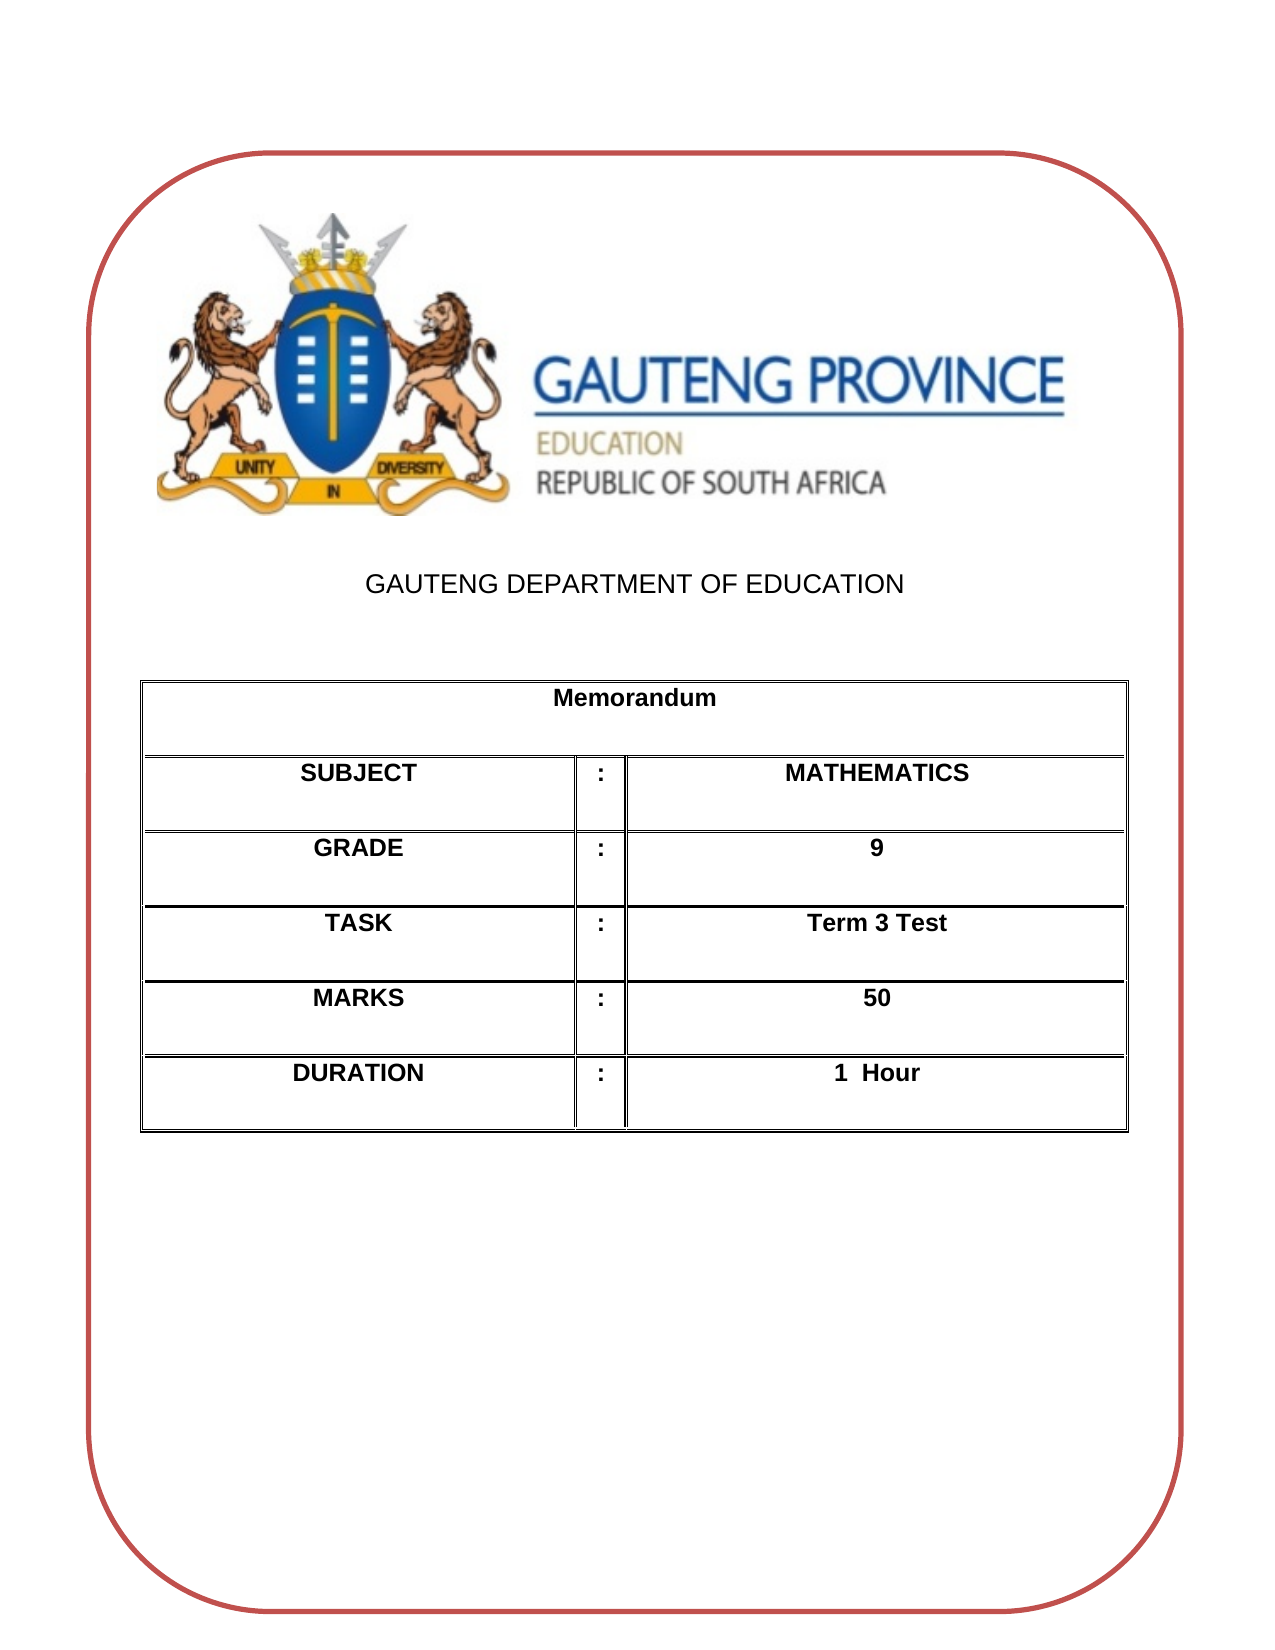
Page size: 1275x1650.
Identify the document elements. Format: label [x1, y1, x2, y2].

picture [156, 213, 1114, 516]
